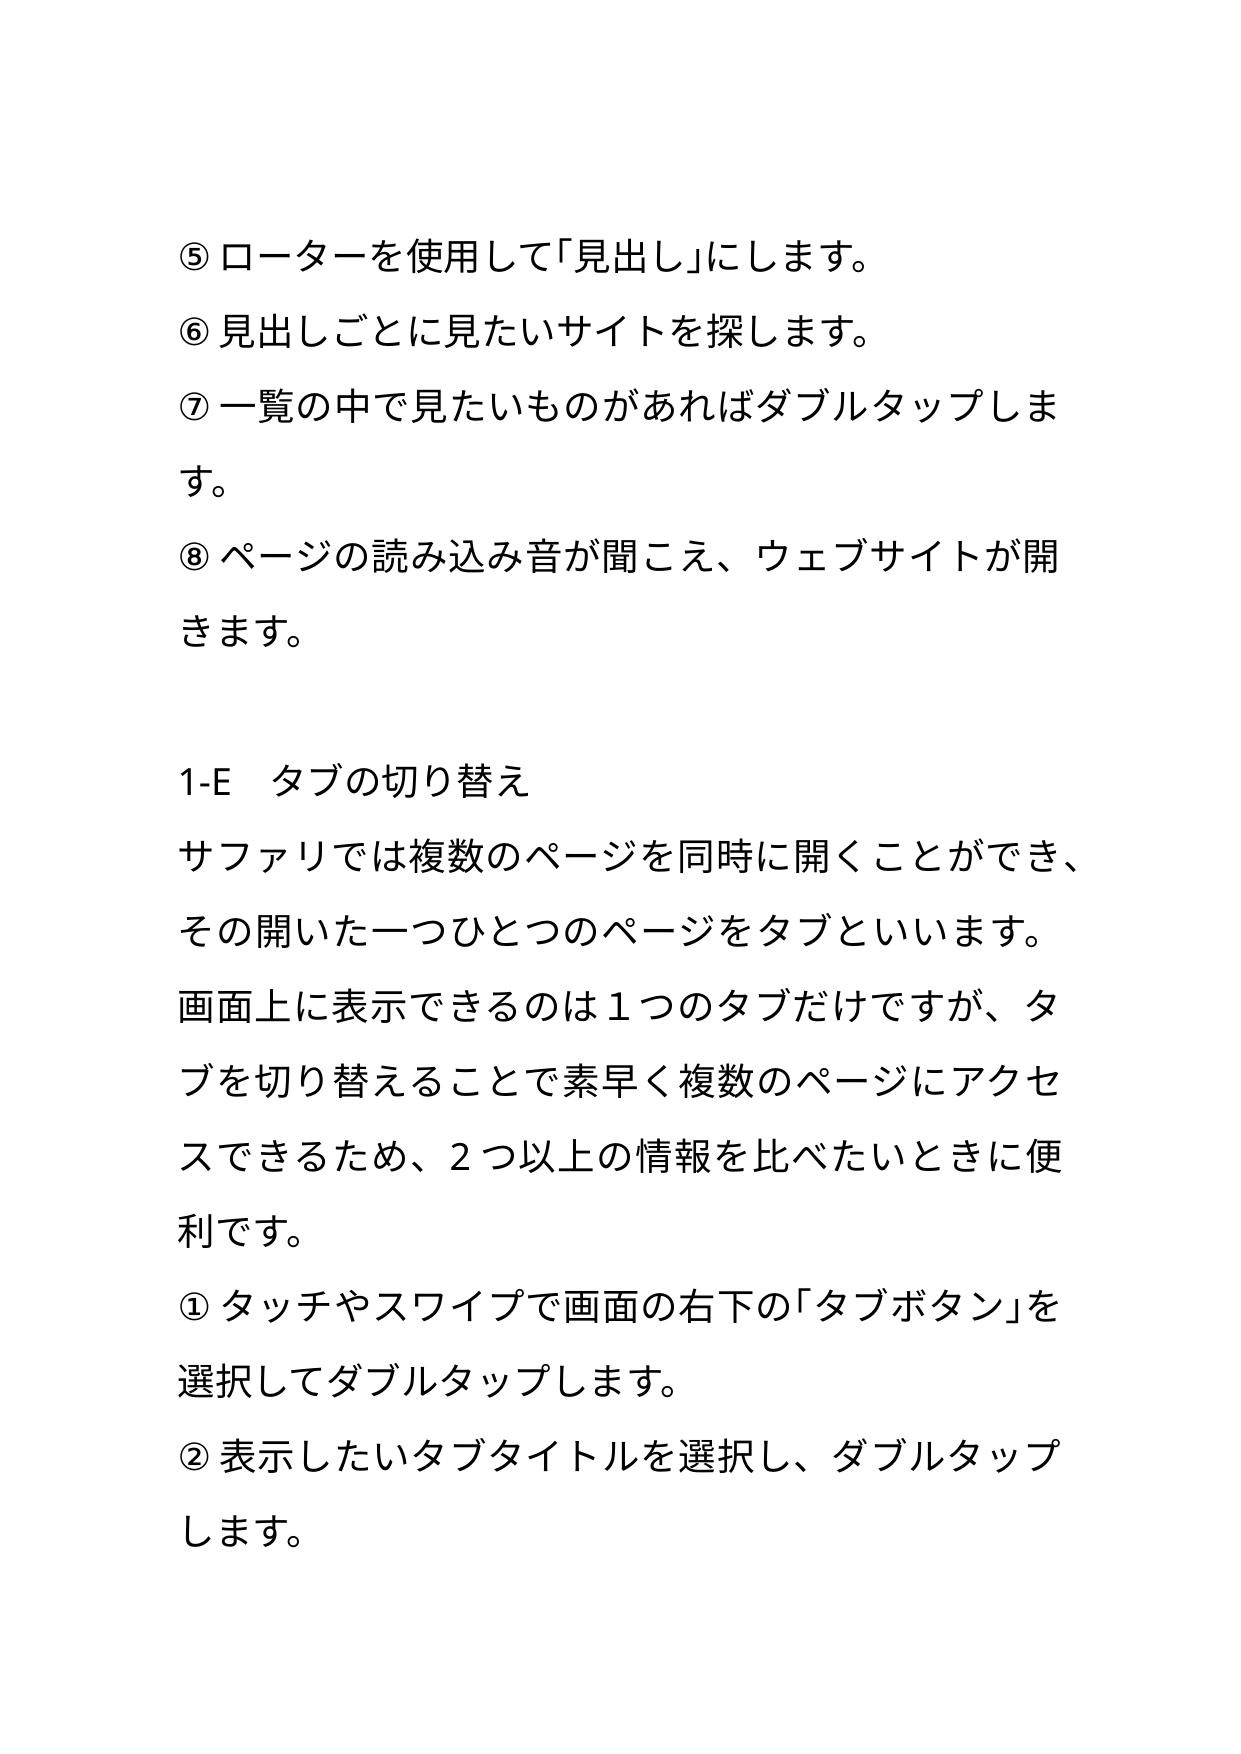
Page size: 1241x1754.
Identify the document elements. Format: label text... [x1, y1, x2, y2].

text ①タッチやスワイプで画面の右下の｢タブボタン｣を選択してダブルタップします。​ [177, 1267, 1063, 1417]
text 1-E タブの切り替え [177, 742, 1063, 817]
text ⑧ページの読み込み音が聞こえ、ウェブサイトが開きます。 [177, 517, 1063, 667]
text ⑤ローターを使用して｢見出し｣にします。 [177, 217, 1063, 292]
text ⑥見出しごとに見たいサイトを探します。 [177, 292, 1063, 367]
text ②表示したいタブタイトルを選択し、ダブルタップします。 [177, 1417, 1063, 1567]
text サファリでは複数のページを同時に開くことができ、その開いた一つひとつのページをタブといいます。画面上に表示できるのは１つのタブだけですが、タブを切り替えることで素早く複数のページにアクセスできるため、2つ以上の情報を比べたいときに便利です。​ [177, 817, 1063, 1267]
text ⑦一覧の中で見たいものがあればダブルタップします。 [177, 367, 1063, 517]
